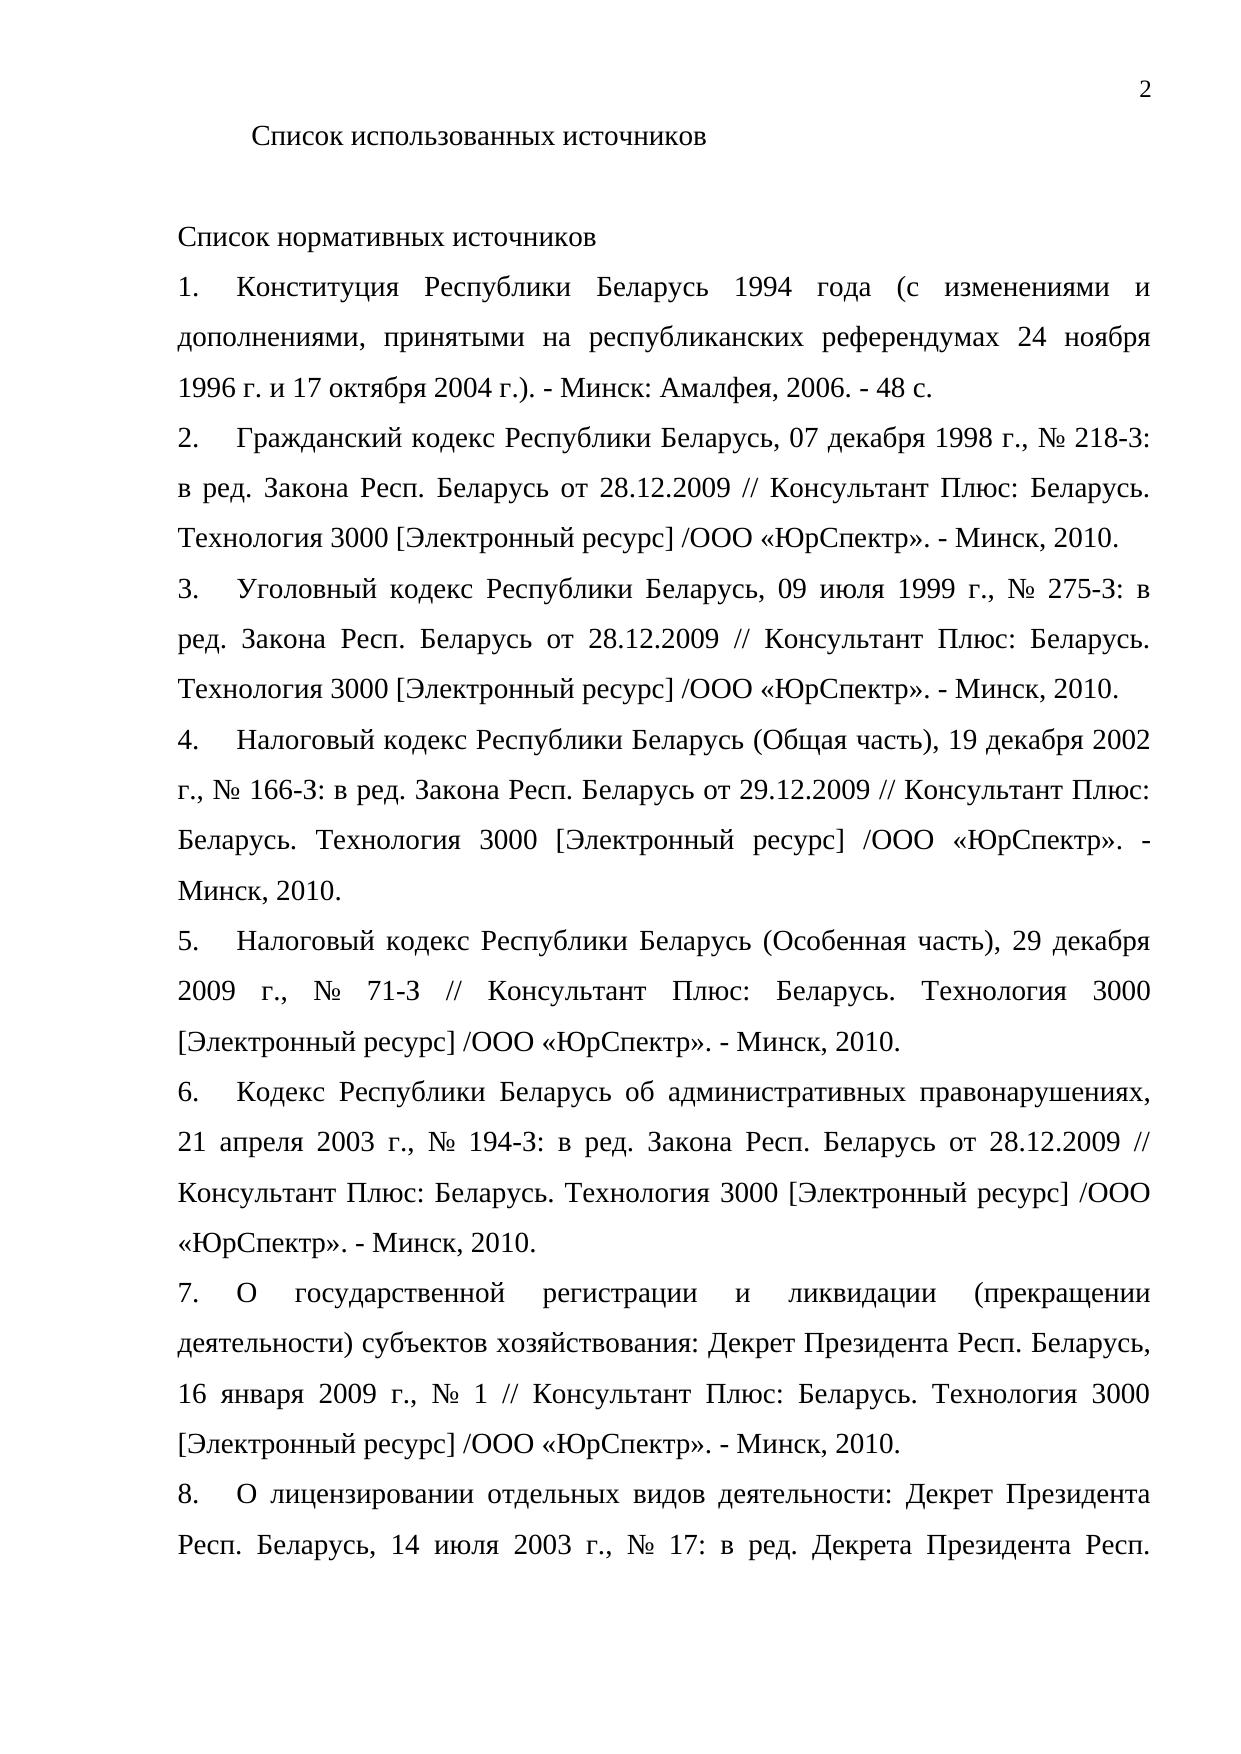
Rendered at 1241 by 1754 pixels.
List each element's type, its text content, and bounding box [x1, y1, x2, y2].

list Налоговый кодекс Республики Беларусь (Общая часть), 19 декабря 2002 г., № 166-З: в ред. Закона Респ. Беларусь от 29.12.2009 // Консультант Плюс: Беларусь. Технология 3000 [Электронный ресурс] /ООО «ЮрСпектр». - Минск, 2010. [177, 722, 1152, 906]
list Налоговый кодекс Республики Беларусь (Особенная часть), 29 декабря 2009 г., № 71-З // Консультант Плюс: Беларусь. Технология 3000 [Электронный ресурс] /ООО «ЮрСпектр». - Минск, 2010. [177, 923, 1152, 1057]
list О государственной регистрации и ликвидации (прекращении деятельности) субъектов хозяйствования: Декрет Президента Респ. Беларусь, 16 января 2009 г., № 1 // Консультант Плюс: Беларусь. Технология 3000 [Электронный ресурс] /ООО «ЮрСпектр». - Минск, 2010. [177, 1275, 1152, 1460]
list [177, 1477, 1152, 1560]
text Список использованных источников [177, 118, 1152, 152]
text Список нормативных источников [177, 219, 1152, 252]
list Кодекс Республики Беларусь об административных правонарушениях, 21 апреля 2003 г., № 194-З: в ред. Закона Респ. Беларусь от 28.12.2009 // Консультант Плюс: Беларусь. Технология 3000 [Электронный ресурс] /ООО «ЮрСпектр». - Минск, 2010. [177, 1074, 1152, 1258]
list Конституция Республики Беларусь 1994 года (с изменениями и дополнениями, принятыми на республиканских референдумах 24 ноября 1996 г. и 17 октября 2004 г.). - Минск: Амалфея, 2006. - 48 с. [177, 269, 1152, 403]
list Уголовный кодекс Республики Беларусь, 09 июля 1999 г., № 275-З: в ред. Закона Респ. Беларусь от 28.12.2009 // Консультант Плюс: Беларусь. Технология 3000 [Электронный ресурс] /ООО «ЮрСпектр». - Минск, 2010. [177, 571, 1152, 705]
list Гражданский кодекс Республики Беларусь, 07 декабря 1998 г., № 218-3: в ред. Закона Респ. Беларусь от 28.12.2009 // Консультант Плюс: Беларусь. Технология 3000 [Электронный ресурс] /ООО «ЮрСпектр». - Минск, 2010. [177, 420, 1152, 554]
